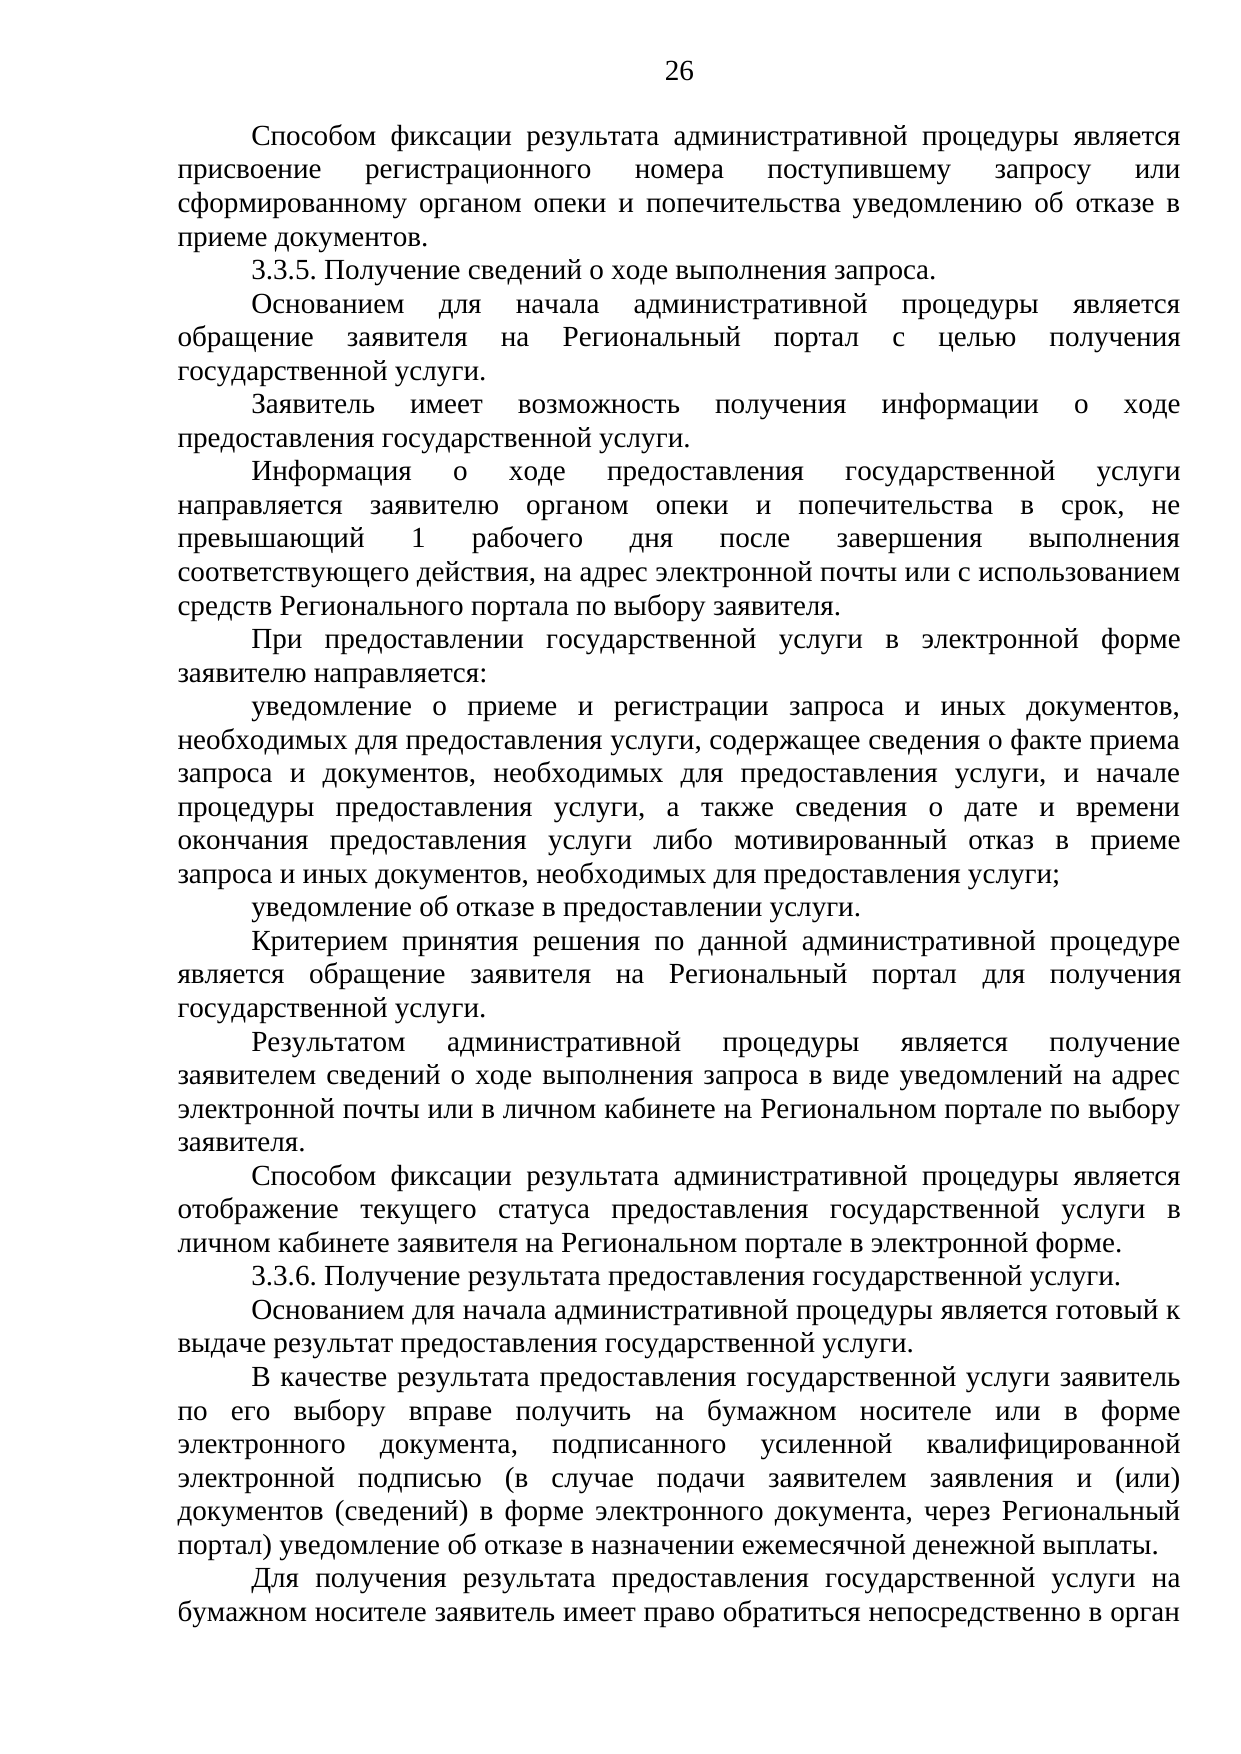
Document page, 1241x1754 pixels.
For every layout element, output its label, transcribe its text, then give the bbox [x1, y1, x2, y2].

text Способом фиксации результата административной процедуры является отображение текущего статуса предоставления государственной услуги в личном кабинете заявителя на Региональном портале в электронной форме. [177, 1158, 1181, 1258]
text Заявитель имеет возможность получения информации о ходе предоставления государственной услуги. [177, 386, 1181, 453]
text уведомление о приеме и регистрации запроса и иных документов, необходимых для предоставления услуги, содержащее сведения о факте приема запроса и документов, необходимых для предоставления услуги, и начале процедуры предоставления услуги, а также сведения о дате и времени окончания предоставления услуги либо мотивированный отказ в приеме запроса и иных документов, необходимых для предоставления услуги; [177, 688, 1181, 889]
text Результатом административной процедуры является получение заявителем сведений о ходе выполнения запроса в виде уведомлений на адрес электронной почты или в личном кабинете на Региональном портале по выбору заявителя. [177, 1024, 1181, 1158]
text Критерием принятия решения по данной административной процедуре является обращение заявителя на Региональный портал для получения государственной услуги. [177, 923, 1181, 1024]
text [177, 1560, 1181, 1627]
text Основанием для начала административной процедуры является готовый к выдаче результат предоставления государственной услуги. [177, 1292, 1181, 1359]
text Способом фиксации результата административной процедуры является присвоение регистрационного номера поступившему запросу или сформированному органом опеки и попечительства уведомлению об отказе в приеме документов. [177, 118, 1181, 252]
text При предоставлении государственной услуги в электронной форме заявителю направляется: [177, 621, 1181, 688]
text Основанием для начала административной процедуры является обращение заявителя на Региональный портал с целью получения государственной услуги. [177, 286, 1181, 386]
text Информация о ходе предоставления государственной услуги направляется заявителю органом опеки и попечительства в срок, не превышающий 1 рабочего дня после завершения выполнения соответствующего действия, на адрес электронной почты или с использованием средств Регионального портала по выбору заявителя. [177, 453, 1181, 621]
text В качестве результата предоставления государственной услуги заявитель по его выбору вправе получить на бумажном носителе или в форме электронного документа, подписанного усиленной квалифицированной электронной подписью (в случае подачи заявителем заявления и (или) документов (сведений) в форме электронного документа, через Региональный портал) уведомление об отказе в назначении ежемесячной денежной выплаты. [177, 1359, 1181, 1560]
text уведомление об отказе в предоставлении услуги. [177, 889, 1181, 923]
text 3.3.6. Получение результата предоставления государственной услуги. [177, 1258, 1181, 1292]
text 3.3.5. Получение сведений о ходе выполнения запроса. [177, 252, 1181, 286]
